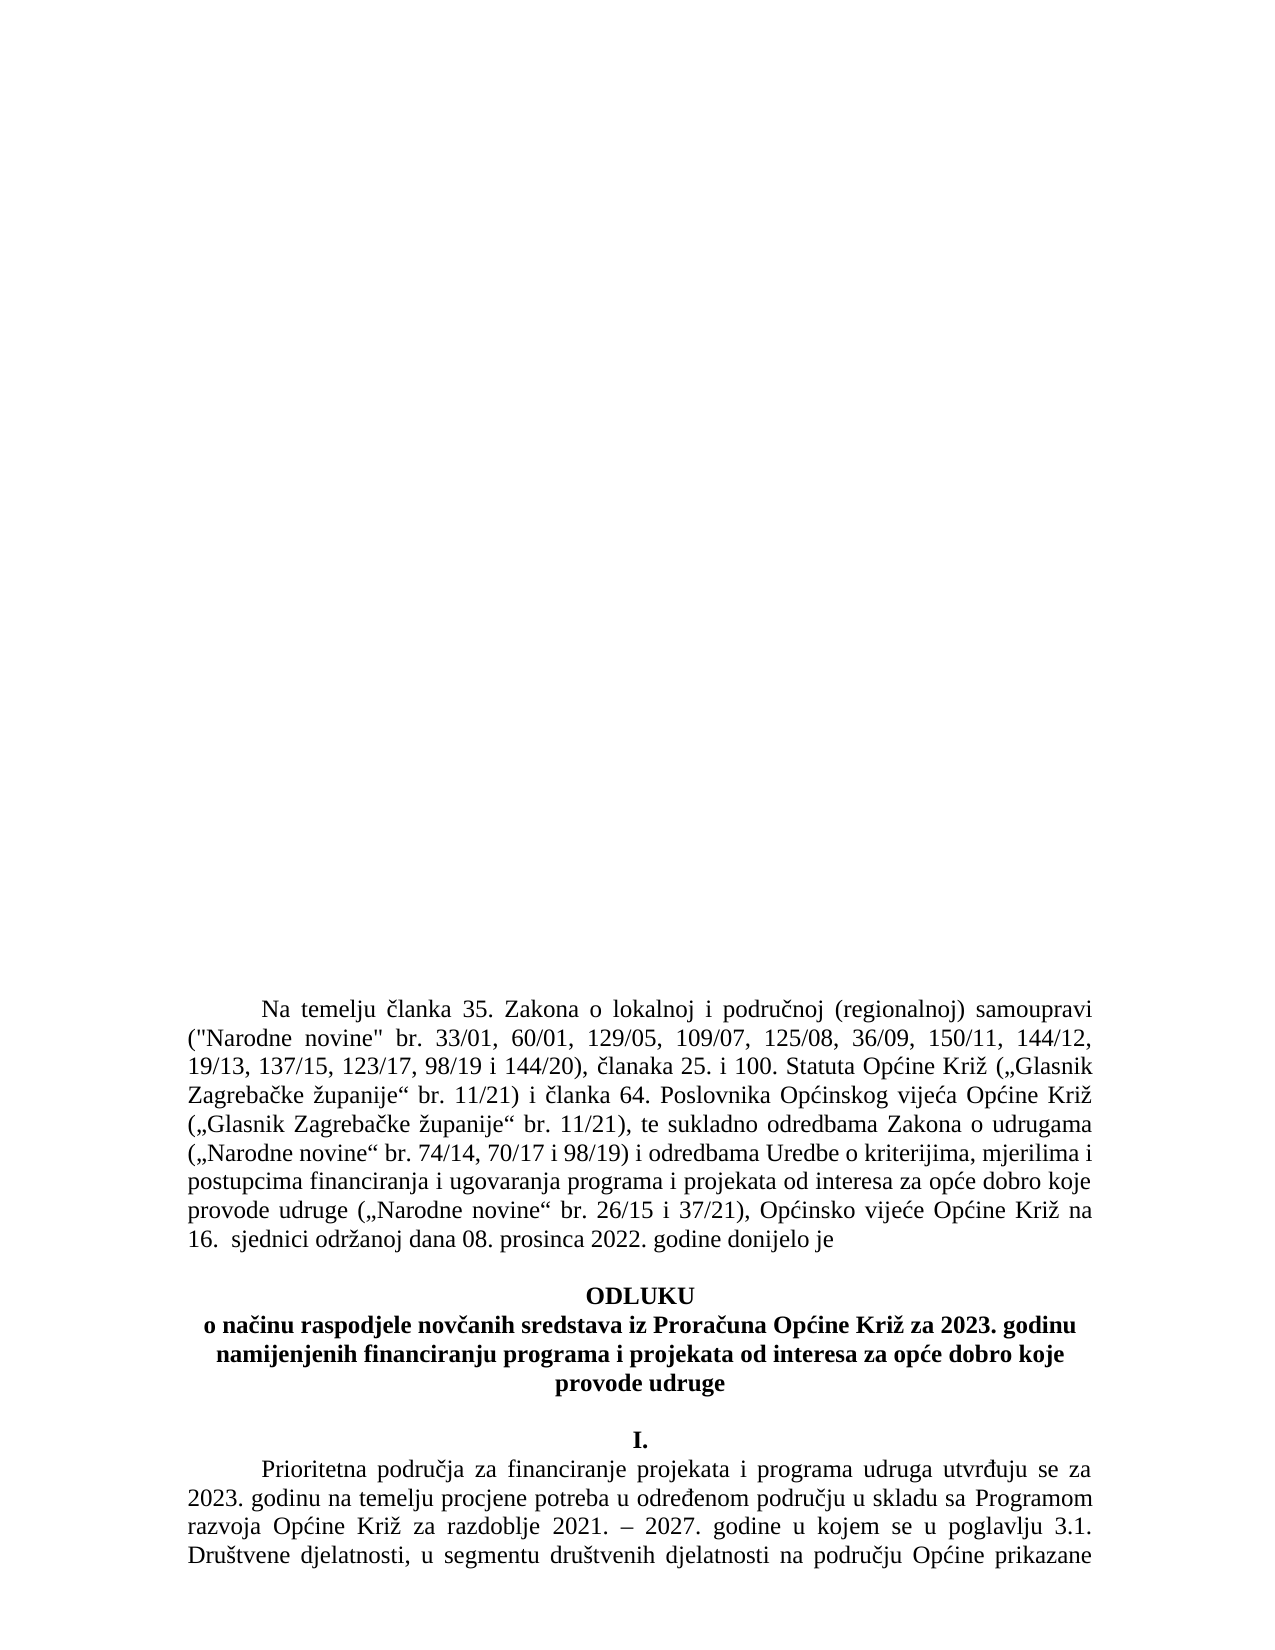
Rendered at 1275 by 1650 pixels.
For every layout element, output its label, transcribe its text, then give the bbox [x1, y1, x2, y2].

text I. [187, 1425, 1093, 1454]
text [187, 1454, 1093, 1569]
text o načinu raspodjele novčanih sredstava iz Proračuna Općine Križ za 2023. godinu [187, 1310, 1093, 1339]
text namijenjenih financiranju programa i projekata od interesa za opće dobro koje provode udruge [187, 1339, 1093, 1396]
text ODLUKU [187, 1281, 1093, 1310]
text Na temelju članka 35. Zakona o lokalnoj i područnoj (regionalnoj) samoupravi ("Narodne novine" br. 33/01, 60/01, 129/05, 109/07, 125/08, 36/09, 150/11, 144/12, 19/13, 137/15, 123/17, 98/19 i 144/20), članaka 25. i 100. Statuta Općine Križ („Glasnik Zagrebačke županije“ br. 11/21) i članka 64. Poslovnika Općinskog vijeća Općine Križ („Glasnik Zagrebačke županije“ br. 11/21), te sukladno odredbama Zakona o udrugama („Narodne novine“ br. 74/14, 70/17 i 98/19) i odredbama Uredbe o kriterijima, mjerilima i postupcima financiranja i ugovaranja programa i projekata od interesa za opće dobro koje provode udruge („Narodne novine“ br. 26/15 i 37/21), Općinsko vijeće Općine Križ na 16. sjednici održanoj dana 08. prosinca 2022. godine donijelo je [187, 994, 1093, 1253]
